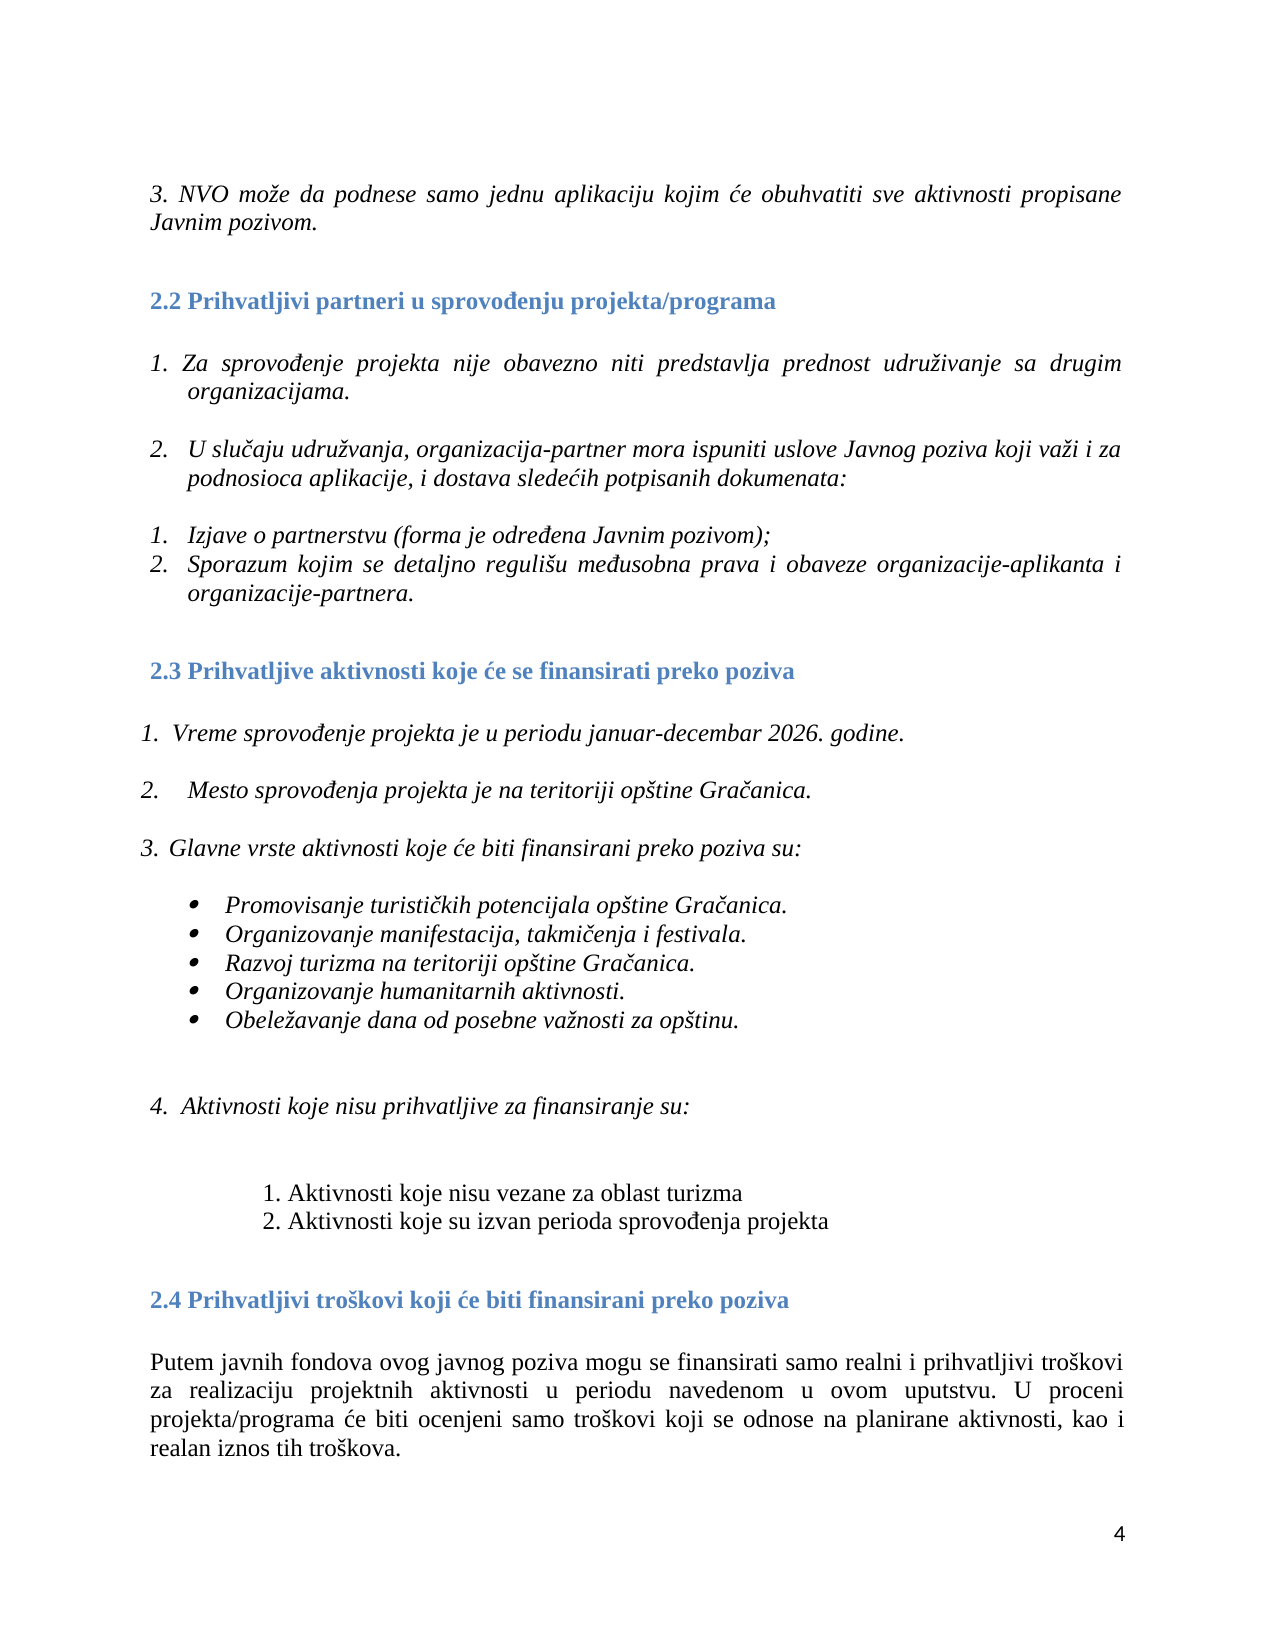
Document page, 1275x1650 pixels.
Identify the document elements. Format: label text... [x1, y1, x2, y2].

list Organizovanje manifestacija, takmičenja i festivala. [187, 919, 1125, 948]
text Putem javnih fondova ovog javnog poziva mogu se finansirati samo realni i prihvatljivi troškovi za realizaciju projektnih aktivnosti u periodu navedenom u ovom uputstvu. U proceni projekta/programa će biti ocenjeni samo troškovi koji se odnose na planirane aktivnosti, kao i realan iznos tih troškova. [150, 1347, 1125, 1462]
list Obeležavanje dana od posebne važnosti za opštinu. [187, 1005, 1125, 1034]
text 3. NVO može da podnese samo jednu aplikaciju kojim će obuhvatiti sve aktivnosti propisane Javnim pozivom. [150, 150, 1125, 236]
text 4. Aktivnosti koje nisu prihvatljive za finansiranje su: [150, 1063, 1125, 1120]
list Organizovanje humanitarnih aktivnosti. [187, 976, 1125, 1005]
subtitle 2.3 Prihvatljive aktivnosti koje će se finansirati preko poziva [150, 656, 1125, 685]
list Sporazum kojim se detaljno regulišu međusobna prava i obaveze organizacije-aplikanta i organizacije-partnera. [150, 549, 1125, 606]
text 1. Za sprovođenje projekta nije obavezno niti predstavlja prednost udruživanje sa drugim organizacijama. [150, 348, 1125, 405]
list Promovisanje turističkih potencijala opštine Gračanica. [187, 890, 1125, 919]
list Razvoj turizma na teritoriji opštine Gračanica. [187, 948, 1125, 976]
list Glavne vrste aktivnosti koje će biti finansirani preko poziva su: [141, 833, 1125, 861]
subtitle 2.2 Prihvatljivi partneri u sprovođenju projekta/programa [150, 286, 1125, 314]
subtitle 2.4 Prihvatljivi troškovi koji će biti finansirani preko poziva [150, 1285, 1125, 1313]
list 1. Vreme sprovođenje projekta je u periodu januar-decembar 2026. godine. [141, 689, 1125, 746]
list Izjave o partnerstvu (forma je određena Javnim pozivom); [150, 520, 1125, 549]
list Mesto sprovođenja projekta je na teritoriji opštine Gračanica. [141, 775, 1125, 804]
text 1. Aktivnosti koje nisu vezane za oblast turizma [262, 1178, 1125, 1206]
text 2. Aktivnosti koje su izvan perioda sprovođenja projekta [262, 1206, 1125, 1235]
list U slučaju udružvanja, organizacija-partner mora ispuniti uslove Javnog poziva koji važi i za podnosioca aplikacije, i dostava sledećih potpisanih dokumenata: [150, 434, 1125, 491]
